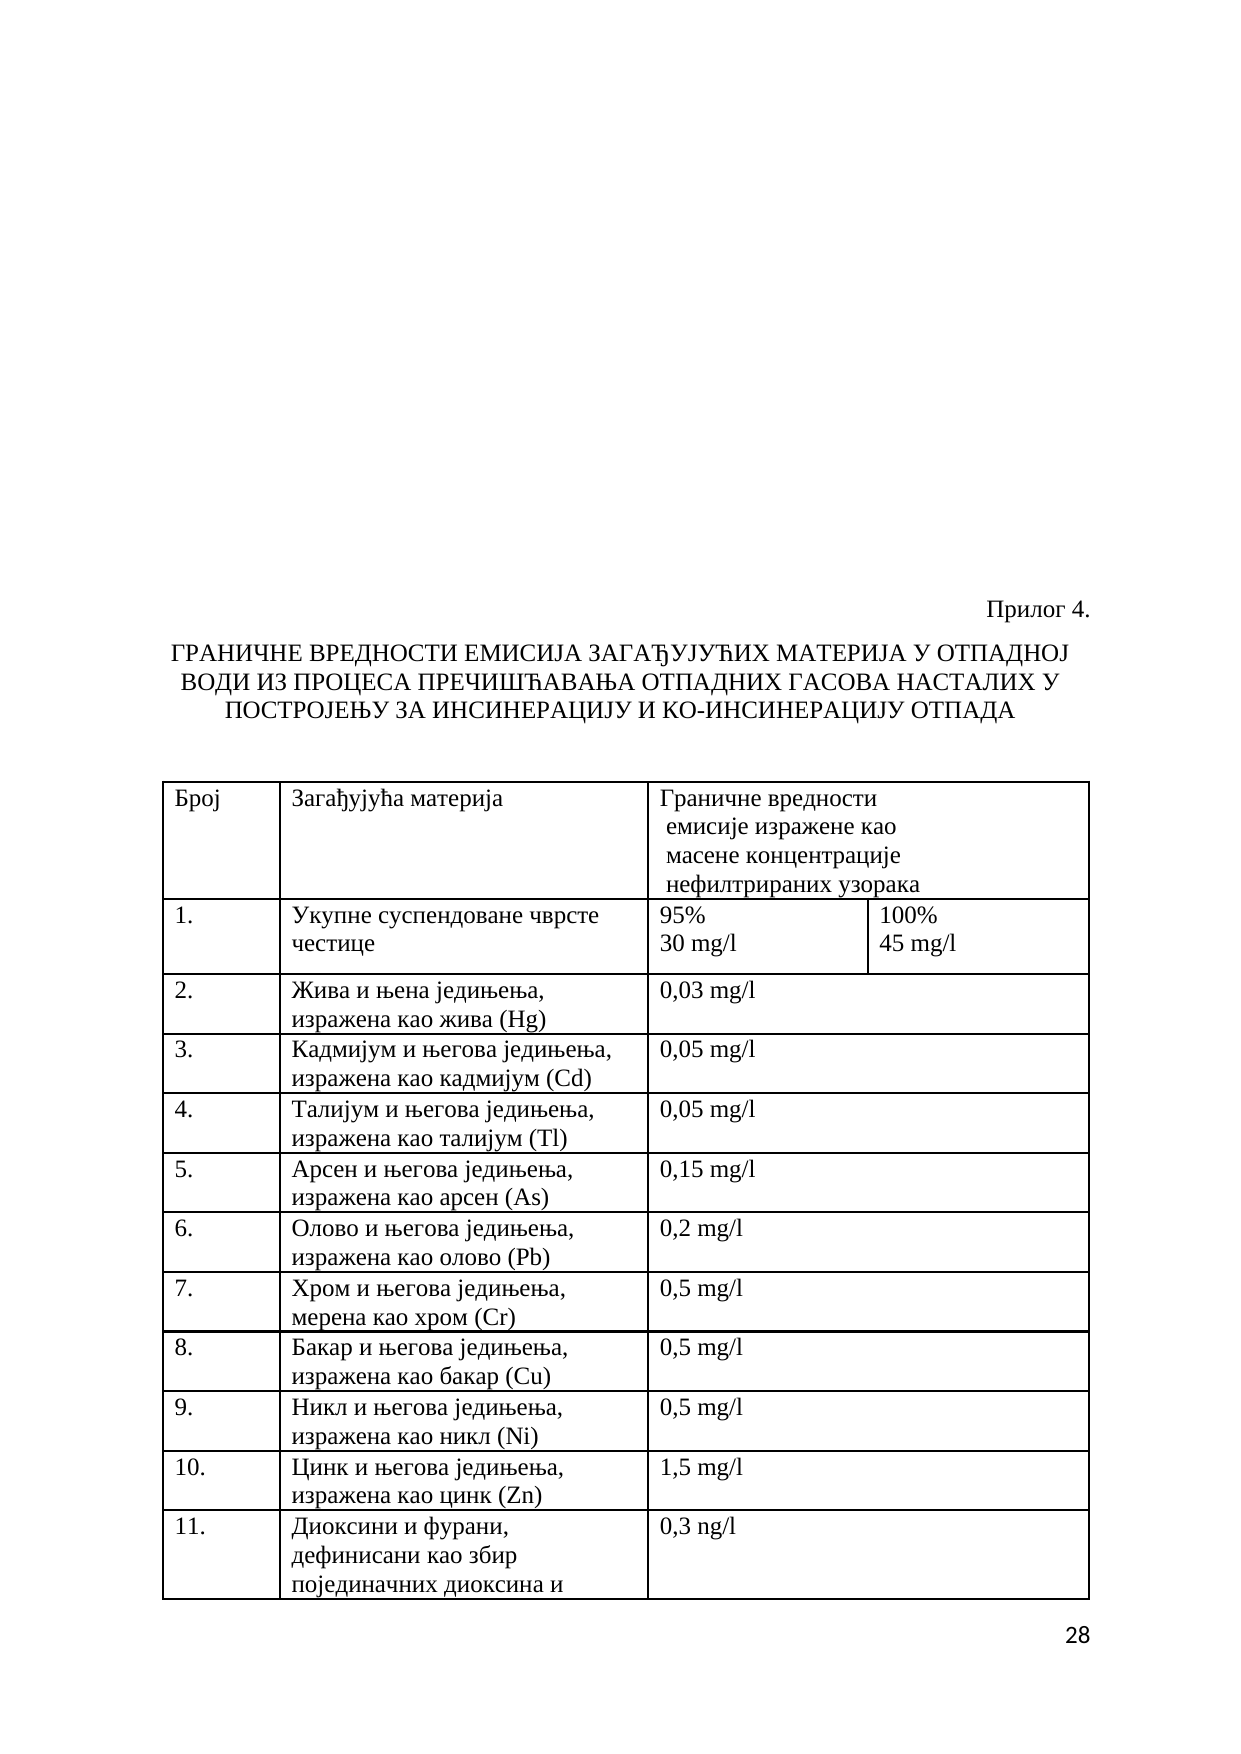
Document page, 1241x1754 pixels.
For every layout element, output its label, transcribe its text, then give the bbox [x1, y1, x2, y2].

table_cell Жива и њена једињења, изражена као жива (Hg) [281, 975, 647, 1032]
table_cell 0,05 mg/l [649, 1035, 1088, 1092]
table_cell 1. [164, 900, 279, 973]
table_cell 0,2 mg/l [649, 1213, 1088, 1271]
text Прилог 4. [150, 594, 1090, 622]
table_cell 10. [164, 1452, 279, 1509]
table_cell 3. [164, 1035, 279, 1092]
table_header Загађујућа материја [281, 783, 647, 898]
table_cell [281, 1511, 647, 1597]
table_cell Укупне суспендоване чврсте честице [281, 900, 647, 973]
table_cell 0,15 mg/l [649, 1154, 1088, 1211]
table_cell 0,05 mg/l [649, 1094, 1088, 1152]
text ГРАНИЧНЕ ВРЕДНОСТИ ЕМИСИЈА ЗАГАЂУЈУЋИХ МАТЕРИЈA У ОТПАДНОЈ ВОДИ ИЗ ПРОЦЕСА ПРЕЧИШЋАВАЊА ОТПАДНИХ ГАСОВА НАСТАЛИХ У ПОСТРОЈЕЊУ ЗА ИНСИНЕРАЦИЈУ И КО-ИНСИНЕРАЦИЈУ ОТПАДА [150, 638, 1090, 724]
table_cell 9. [164, 1392, 279, 1449]
table_cell 0,3 ng/l [649, 1511, 1088, 1597]
table_header Граничне вредности емисије изражене као масене концентрације нефилтрираних узорака [649, 783, 1088, 898]
table_cell 95% 30 mg/l [649, 900, 867, 973]
table_cell Цинк и његова једињења, изражена као цинк (Zn) [281, 1452, 647, 1509]
table_cell 11. [164, 1511, 279, 1597]
table_cell 2. [164, 975, 279, 1032]
table_cell 0,03 mg/l [649, 975, 1088, 1032]
table_cell Талијум и његова једињења, изражена као талијум (Tl) [281, 1094, 647, 1152]
table_cell Никл и његова једињења, изражена као никл (Ni) [281, 1392, 647, 1449]
table_cell Олово и његова једињења, изражена као олово (Pb) [281, 1213, 647, 1271]
table_cell 100% 45 mg/l [869, 900, 1088, 973]
table_cell Хром и његова једињења, мерена као хром (Cr) [281, 1273, 647, 1330]
table_cell 4. [164, 1094, 279, 1152]
table_cell 8. [164, 1333, 279, 1390]
table_cell Кадмијум и његова једињења, изражена као кадмијум (Cd) [281, 1035, 647, 1092]
table_cell Бакар и његова једињења, изражена као бакар (Cu) [281, 1333, 647, 1390]
table_cell 0,5 mg/l [649, 1333, 1088, 1390]
table_cell 5. [164, 1154, 279, 1211]
table_cell Арсен и његова једињења, изражена као арсен (As) [281, 1154, 647, 1211]
table_cell 0,5 mg/l [649, 1273, 1088, 1330]
table_cell 6. [164, 1213, 279, 1271]
table_cell 7. [164, 1273, 279, 1330]
table_header Број [164, 783, 279, 898]
table_cell 0,5 mg/l [649, 1392, 1088, 1449]
table_cell 1,5 mg/l [649, 1452, 1088, 1509]
